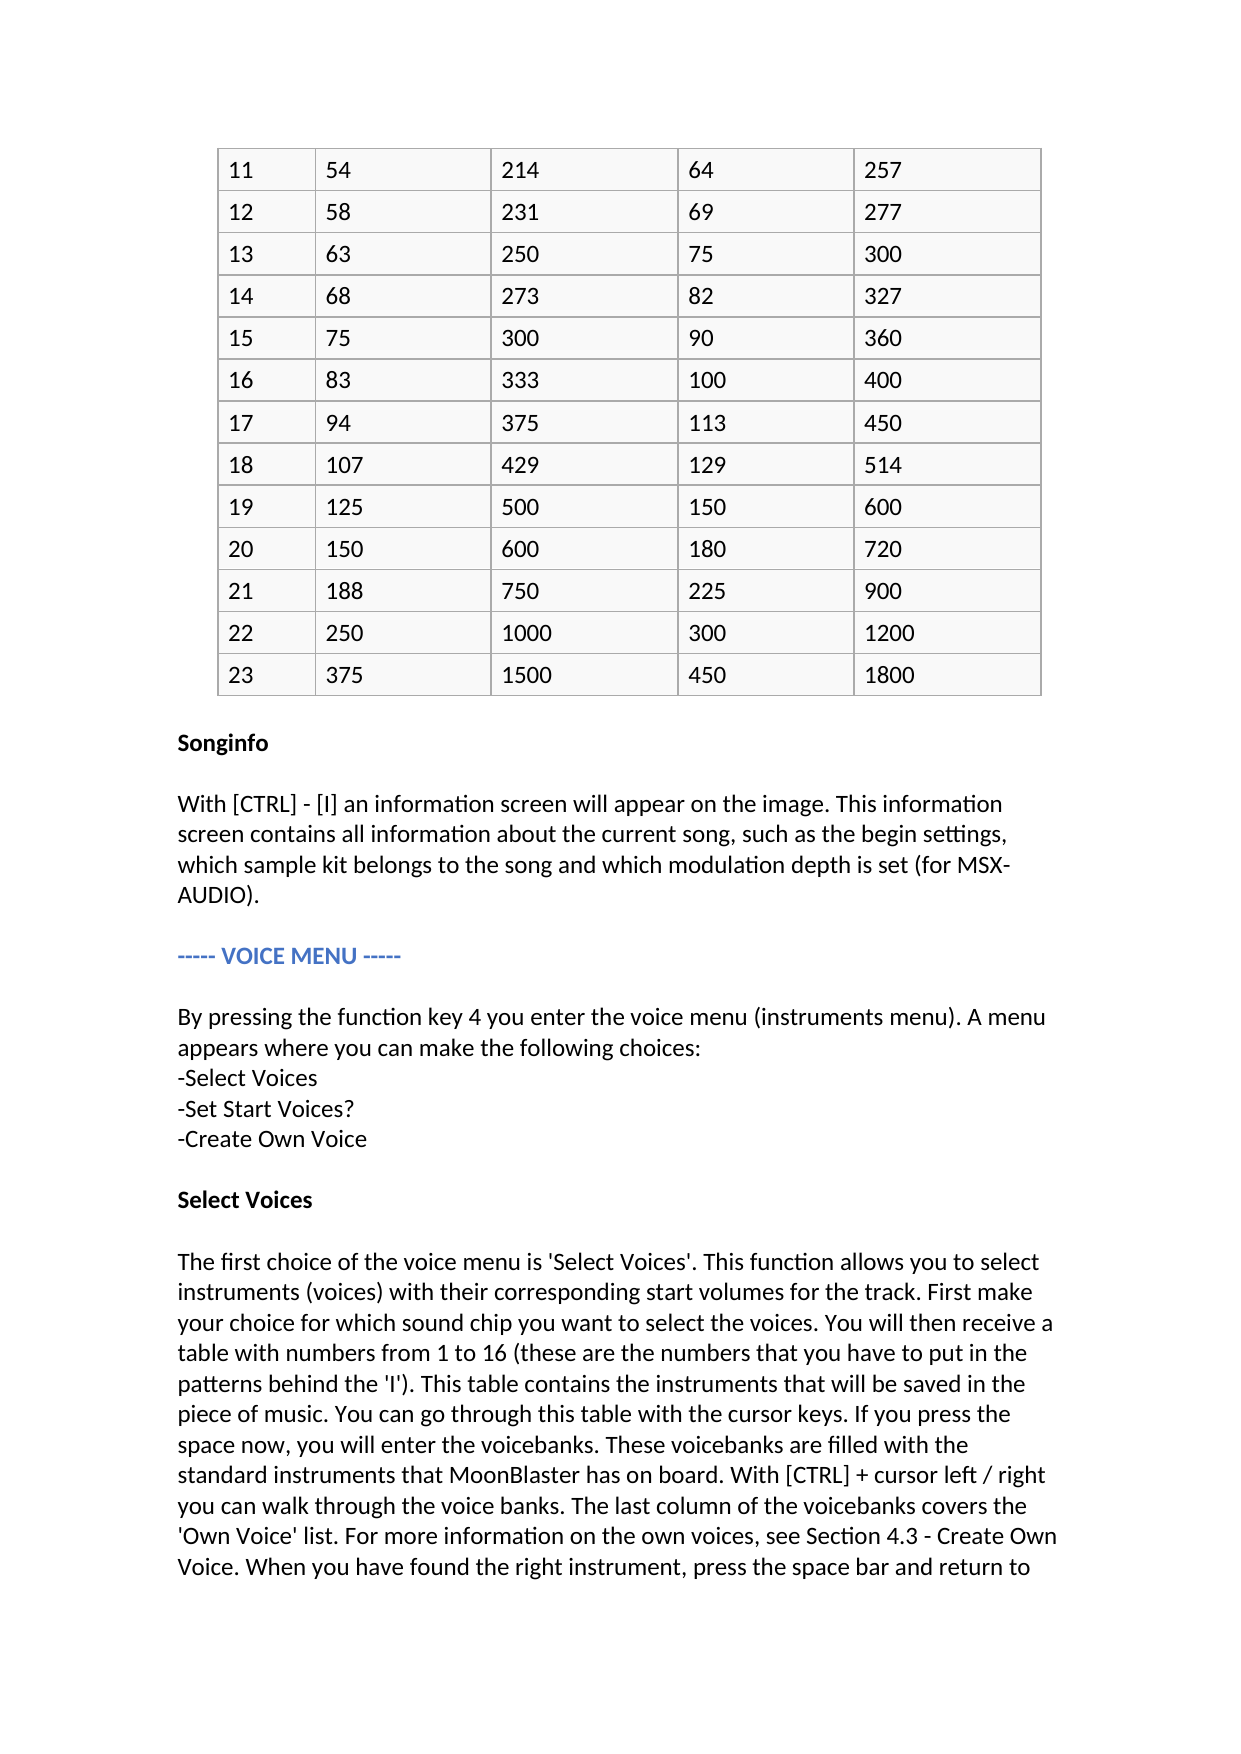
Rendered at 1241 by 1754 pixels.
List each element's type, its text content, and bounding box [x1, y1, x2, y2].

table_cell 277 [855, 191, 1040, 232]
table_cell 150 [316, 528, 490, 568]
table_cell 225 [679, 570, 853, 611]
table_cell 250 [492, 233, 677, 274]
table_cell 129 [679, 444, 853, 484]
table_cell 63 [316, 233, 490, 274]
text Songinfo [177, 727, 1063, 757]
table_cell 69 [679, 191, 853, 232]
table_cell 450 [679, 654, 853, 695]
table_cell 250 [316, 612, 490, 653]
table_cell 600 [492, 528, 677, 568]
table_cell 450 [855, 402, 1040, 442]
table_cell 16 [219, 360, 315, 400]
text With [CTRL] - [I] an information screen will appear on the image. This information screen contains all information about the current song, such as the begin settings, which sample kit belongs to the song and which modulation depth is set (for MSX-AUDIO). [177, 788, 1063, 910]
table_cell 257 [855, 149, 1040, 190]
table_cell 600 [855, 486, 1040, 526]
table_cell 100 [679, 360, 853, 400]
text -Set Start Voices? [177, 1093, 1063, 1123]
table_cell 429 [492, 444, 677, 484]
table_cell 1200 [855, 612, 1040, 653]
table_cell 94 [316, 402, 490, 442]
table_cell 107 [316, 444, 490, 484]
table_cell 83 [316, 360, 490, 400]
table_cell 188 [316, 570, 490, 611]
table_cell 12 [219, 191, 315, 232]
table_cell 300 [492, 318, 677, 358]
table_cell 1500 [492, 654, 677, 695]
table_cell 150 [679, 486, 853, 526]
table_cell 375 [492, 402, 677, 442]
table_cell 514 [855, 444, 1040, 484]
table_cell 90 [679, 318, 853, 358]
table_cell 58 [316, 191, 490, 232]
table_cell 360 [855, 318, 1040, 358]
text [177, 1246, 1063, 1581]
table_cell 19 [219, 486, 315, 526]
table_cell 900 [855, 570, 1040, 611]
table_cell 300 [855, 233, 1040, 274]
table_cell 231 [492, 191, 677, 232]
text -Select Voices [177, 1062, 1063, 1093]
text Select Voices [177, 1184, 1063, 1215]
table_cell 22 [219, 612, 315, 653]
table_cell 75 [316, 318, 490, 358]
table_cell 13 [219, 233, 315, 274]
table_cell 333 [492, 360, 677, 400]
table_cell 300 [679, 612, 853, 653]
table_cell 54 [316, 149, 490, 190]
text -Create Own Voice [177, 1123, 1063, 1154]
table_cell 327 [855, 276, 1040, 316]
table_cell 375 [316, 654, 490, 695]
table_cell 11 [219, 149, 315, 190]
table_cell 750 [492, 570, 677, 611]
table_cell 273 [492, 276, 677, 316]
table_cell 1800 [855, 654, 1040, 695]
table_cell 180 [679, 528, 853, 568]
table_cell 20 [219, 528, 315, 568]
table_cell 15 [219, 318, 315, 358]
table_cell 64 [679, 149, 853, 190]
text By pressing the function key 4 you enter the voice menu (instruments menu). A menu appears where you can make the following choices: [177, 1001, 1063, 1062]
table_cell 82 [679, 276, 853, 316]
table_cell 23 [219, 654, 315, 695]
table_cell 17 [219, 402, 315, 442]
table_cell 720 [855, 528, 1040, 568]
table_cell 125 [316, 486, 490, 526]
table_cell 14 [219, 276, 315, 316]
table_cell 400 [855, 360, 1040, 400]
table_cell 75 [679, 233, 853, 274]
table_cell 1000 [492, 612, 677, 653]
table_cell 18 [219, 444, 315, 484]
table_cell 21 [219, 570, 315, 611]
table_cell 68 [316, 276, 490, 316]
table_cell 500 [492, 486, 677, 526]
table_cell 214 [492, 149, 677, 190]
table_cell 113 [679, 402, 853, 442]
text ----- VOICE MENU ----- [177, 940, 1063, 971]
